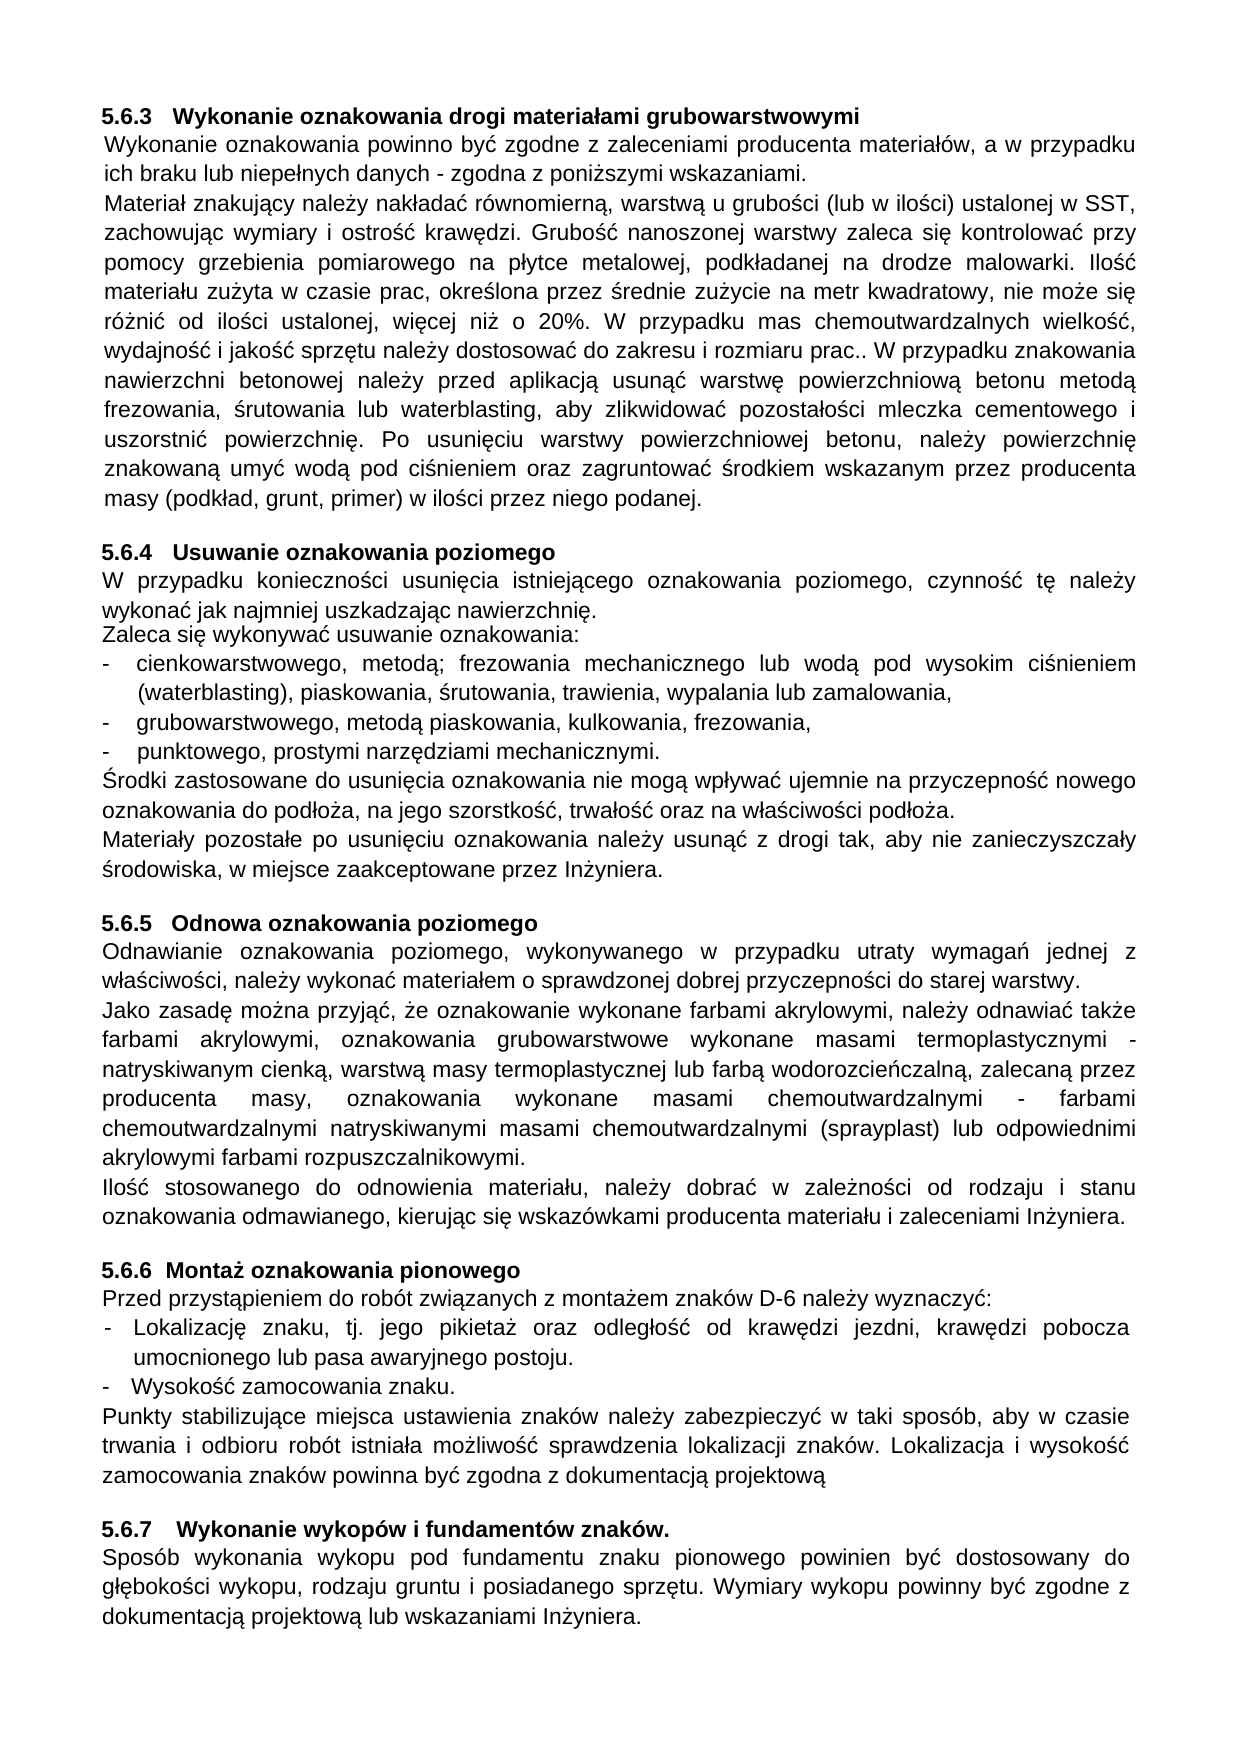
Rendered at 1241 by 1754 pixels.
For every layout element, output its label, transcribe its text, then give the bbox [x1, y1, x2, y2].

text Ilość stosowanego do odnowienia materiału, należy dobrać w zależności od rodzaju i stanu oznakowania odmawianego, kierując się wskazówkami producenta materiału i zaleceniami Inżyniera. [102, 1171, 1137, 1230]
list Wysokość zamocowania znaku. [102, 1371, 1143, 1401]
text Materiał znakujący należy nakładać równomierną, warstwą u grubości (lub w ilości) ustalonej w SST, zachowując wymiary i ostrość krawędzi. Grubość nanoszonej warstwy zaleca się kontrolować przy pomocy grzebienia pomiarowego na płytce metalowej, podkładanej na drodze malowarki. Ilość materiału zużyta w czasie prac, określona przez średnie zużycie na metr kwadratowy, nie może się różnić od ilości ustalonej, więcej niż o 20%. W przypadku mas chemoutwardzalnych wielkość, wydajność i jakość sprzętu należy dostosować do zakresu i rozmiaru prac.. W przypadku znakowania nawierzchni betonowej należy przed aplikacją usunąć warstwę powierzchniową betonu metodą frezowania, śrutowania lub waterblasting, aby zlikwidować pozostałości mleczka cementowego i uszorstnić powierzchnię. Po usunięciu warstwy powierzchniowej betonu, należy powierzchnię znakowaną umyć wodą pod ciśnieniem oraz zagruntować środkiem wskazanym przez producenta masy (podkład, grunt, primer) w ilości przez niego podanej. [104, 188, 1137, 512]
subtitle Usuwanie oznakowania poziomego [101, 542, 1143, 564]
text W przypadku konieczności usunięcia istniejącego oznakowania poziomego, czynność tę należy wykonać jak najmniej uszkadzając nawierzchnię. [102, 564, 1137, 624]
text Punkty stabilizujące miejsca ustawienia znaków należy zabezpieczyć w taki sposób, aby w czasie trwania i odbioru robót istniała możliwość sprawdzenia lokalizacji znaków. Lokalizacja i wysokość zamocowania znaków powinna być zgodna z dokumentacją projektową [102, 1401, 1131, 1489]
list Lokalizację znaku, tj. jego pikietaż oraz odległość od krawędzi jezdni, krawędzi pobocza umocnionego lub pasa awaryjnego postoju. [104, 1312, 1131, 1371]
subtitle Montaż oznakowania pionowego [101, 1260, 1143, 1283]
text Środki zastosowane do usunięcia oznakowania nie mogą wpływać ujemnie na przyczepność nowego oznakowania do podłoża, na jego szorstkość, trwałość oraz na właściwości podłoża. [102, 765, 1137, 824]
list grubowarstwowego, metodą piaskowania, kulkowania, frezowania, [102, 706, 1143, 736]
list punktowego, prostymi narzędziami mechanicznymi. [102, 736, 1143, 765]
text Zaleca się wykonywać usuwanie oznakowania: [102, 624, 1143, 647]
text Wykonanie oznakowania powinno być zgodne z zaleceniami producenta materiałów, a w przypadku ich braku lub niepełnych danych - zgodna z poniższymi wskazaniami. [104, 129, 1137, 188]
text Odnawianie oznakowania poziomego, wykonywanego w przypadku utraty wymagań jednej z właściwości, należy wykonać materiałem o sprawdzonej dobrej przyczepności do starej warstwy. [102, 936, 1137, 994]
list cienkowarstwowego, metodą; frezowania mechanicznego lub wodą pod wysokim ciśnieniem (waterblasting), piaskowania, śrutowania, trawienia, wypalania lub zamalowania, [102, 647, 1137, 706]
text Sposób wykonania wykopu pod fundamentu znaku pionowego powinien być dostosowany do głębokości wykopu, rodzaju gruntu i posiadanego sprzętu. Wymiary wykopu powinny być zgodne z dokumentacją projektową lub wskazaniami Inżyniera. [102, 1542, 1131, 1630]
subtitle Wykonanie oznakowania drogi materiałami grubowarstwowymi [101, 106, 1143, 129]
text Materiały pozostałe po usunięciu oznakowania należy usunąć z drogi tak, aby nie zanieczyszczały środowiska, w miejsce zaakceptowane przez Inżyniera. [102, 824, 1137, 883]
subtitle Wykonanie wykopów i fundamentów znaków. [101, 1519, 1143, 1542]
text Jako zasadę można przyjąć, że oznakowanie wykonane farbami akrylowymi, należy odnawiać także farbami akrylowymi, oznakowania grubowarstwowe wykonane masami termoplastycznymi - natryskiwanym cienką, warstwą masy termoplastycznej lub farbą wodorozcieńczalną, zalecaną przez producenta masy, oznakowania wykonane masami chemoutwardzalnymi - farbami chemoutwardzalnymi natryskiwanymi masami chemoutwardzalnymi (sprayplast) lub odpowiednimi akrylowymi farbami rozpuszczalnikowymi. [102, 994, 1137, 1171]
text Przed przystąpieniem do robót związanych z montażem znaków D-6 należy wyznaczyć: [102, 1283, 1143, 1312]
subtitle Odnowa oznakowania poziomego [101, 913, 1143, 936]
